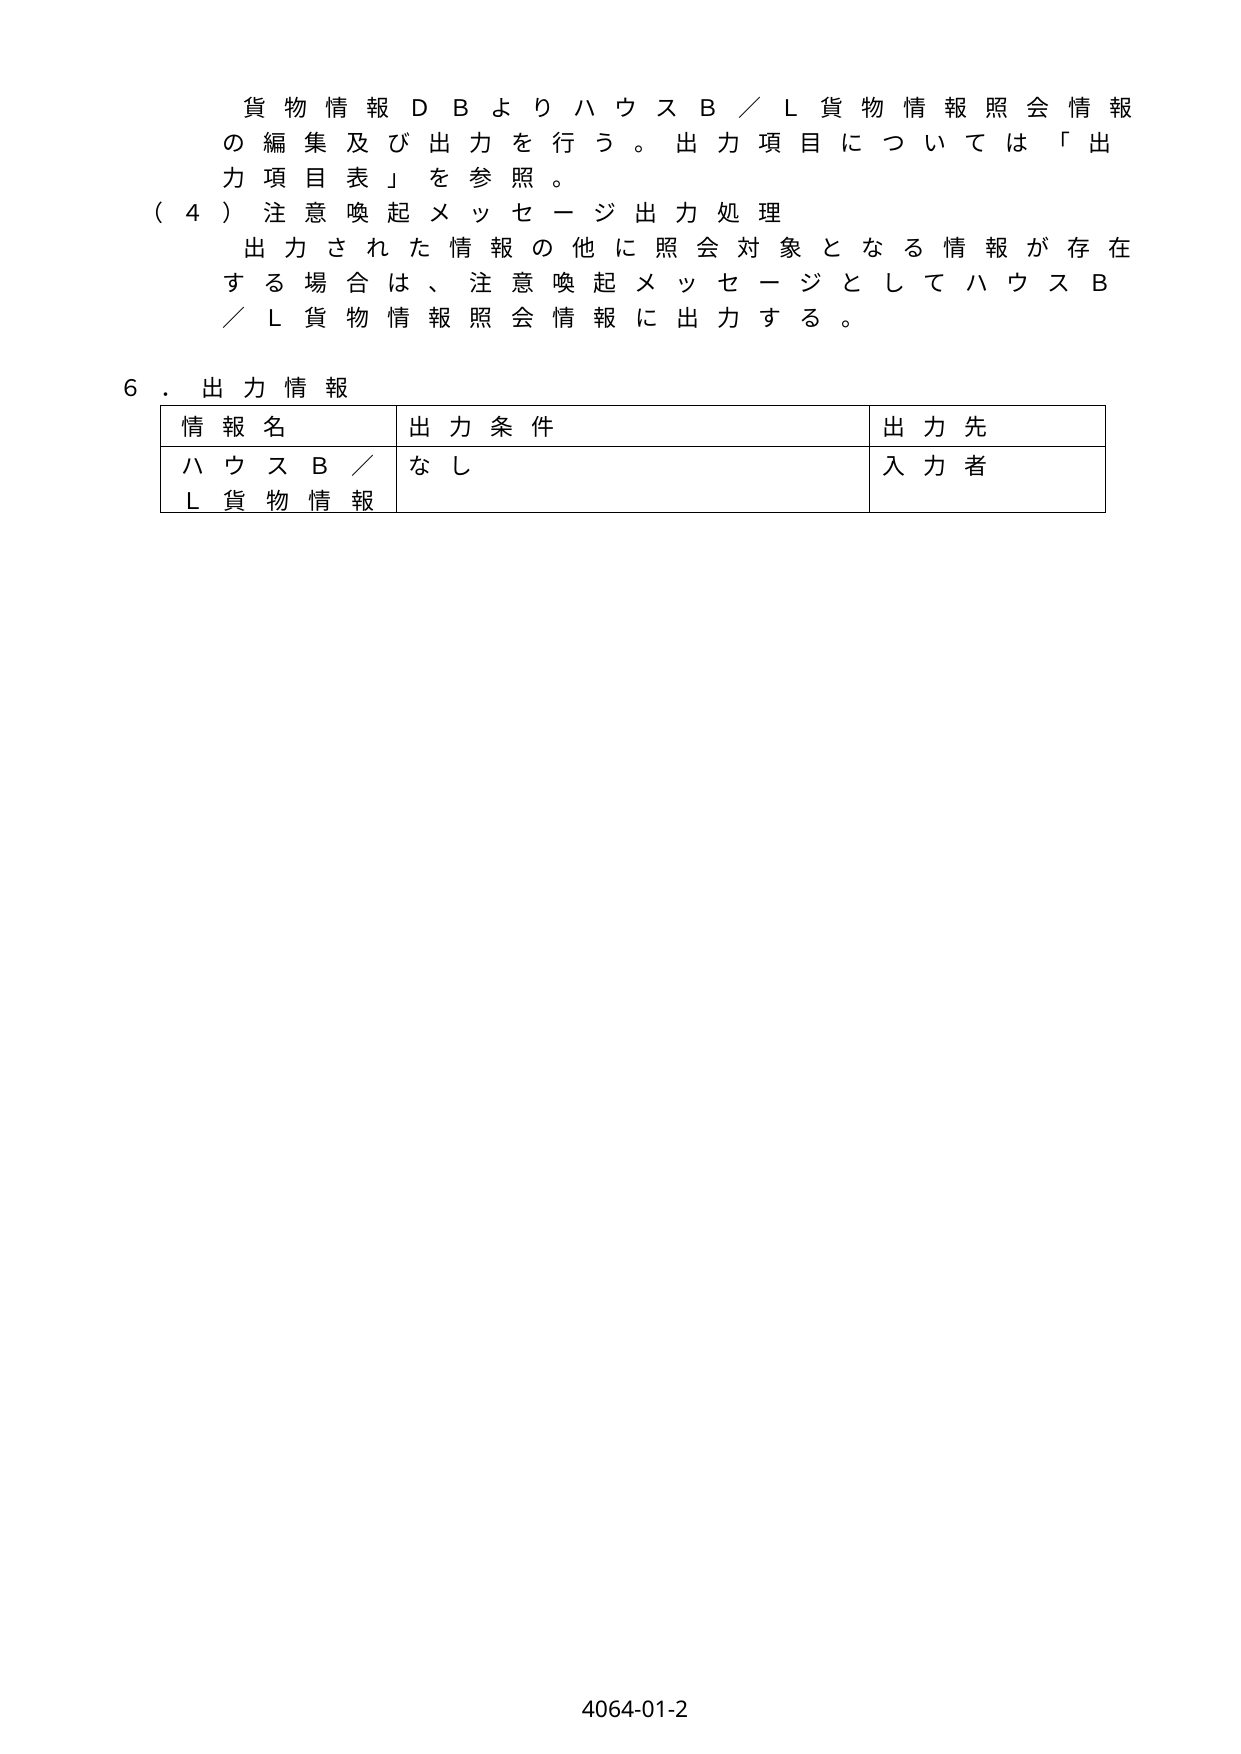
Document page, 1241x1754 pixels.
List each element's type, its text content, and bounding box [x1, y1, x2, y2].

text 出力された情報の他に照会対象となる情報が存在する場合は、注意喚起メッセージとしてハウスＢ／Ｌ貨物情報照会情報に出力する。 [202, 229, 1150, 334]
table_header 情報名 [161, 406, 396, 446]
table_cell ハウスＢ／Ｌ貨物情報照会情報 [161, 447, 396, 512]
text ６．出力情報 [119, 369, 1150, 404]
table_cell 入力者 [870, 447, 1105, 512]
text （４）注意喚起メッセージ出力処理 [119, 194, 1150, 229]
table_header 出力条件 [397, 406, 869, 446]
text 貨物情報ＤＢよりハウスＢ／Ｌ貨物情報照会情報の編集及び出力を行う。出力項目については「出力項目表」を参照。 [202, 89, 1150, 194]
table_header 出力先 [870, 406, 1105, 446]
table_cell なし [397, 447, 869, 512]
